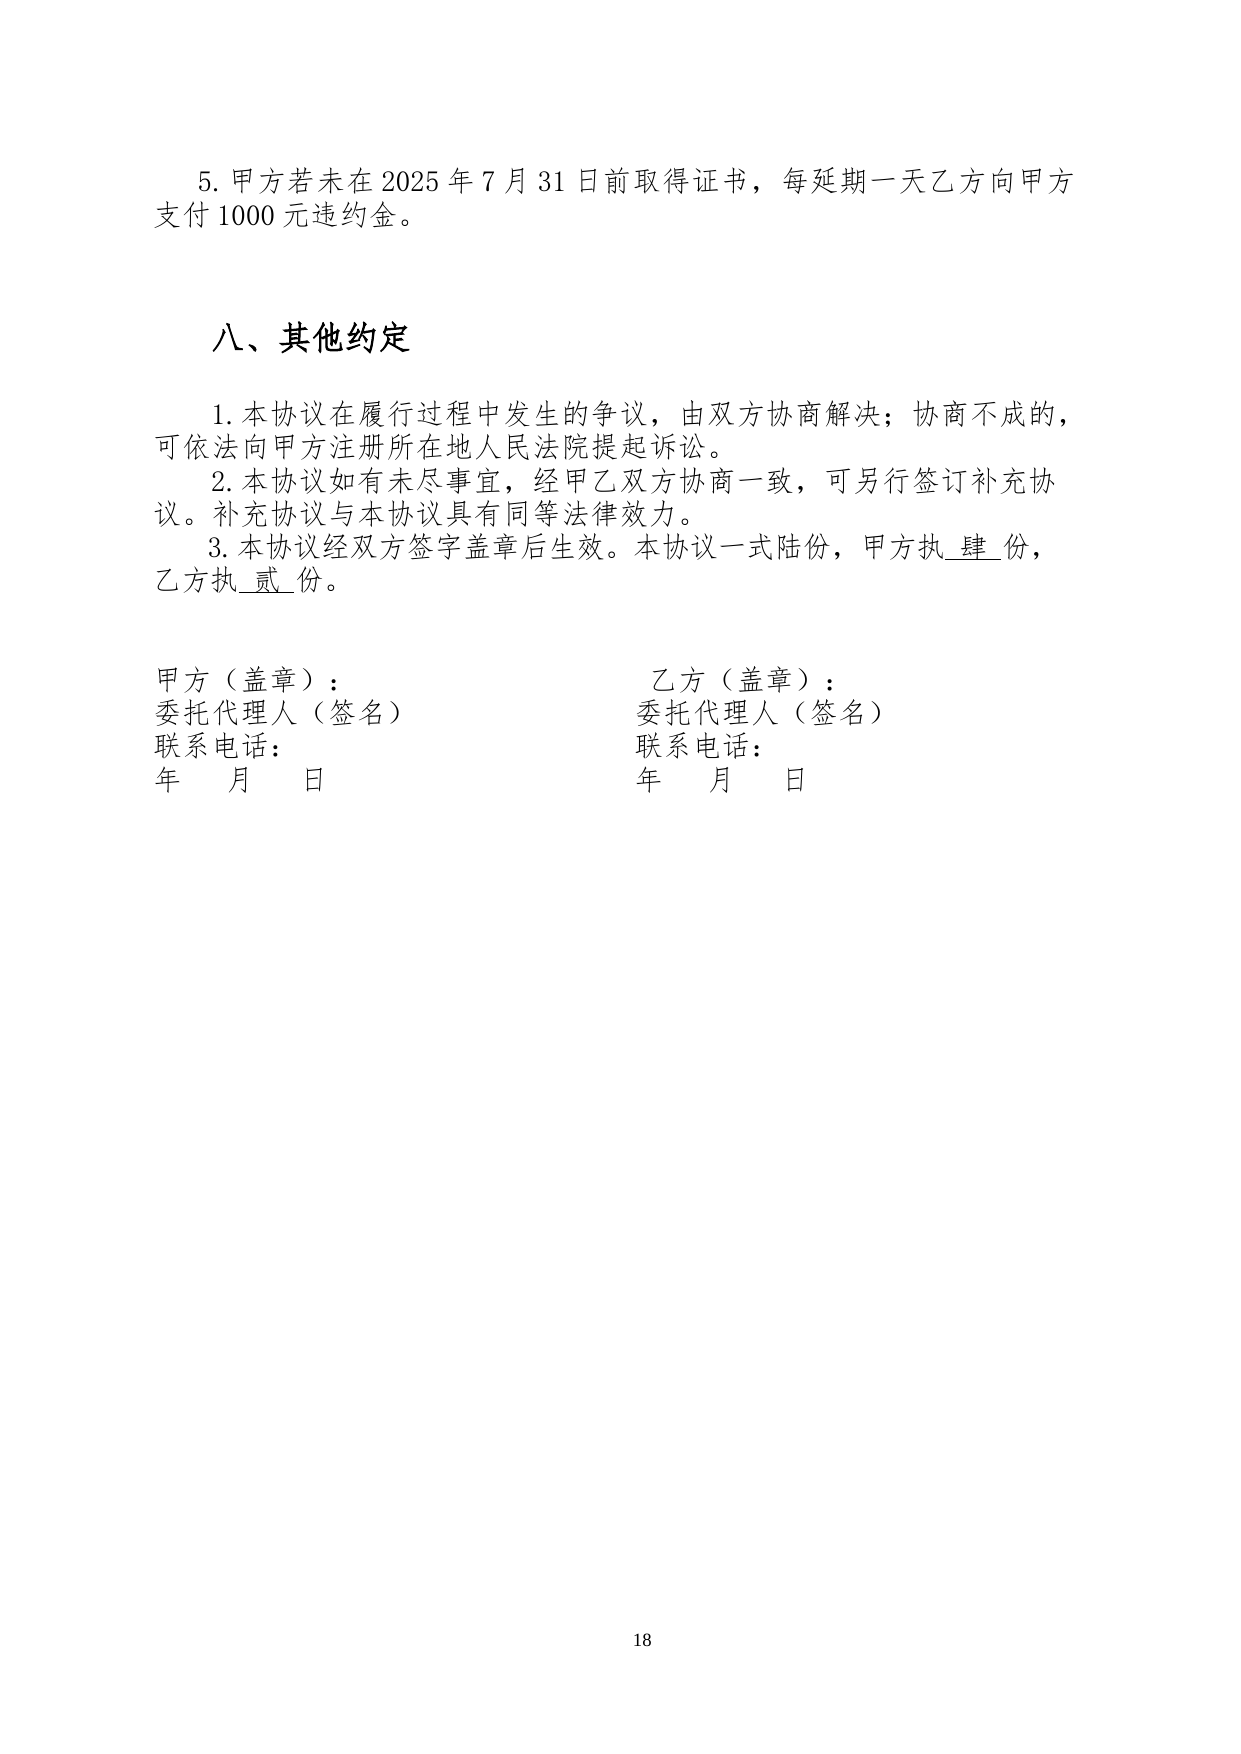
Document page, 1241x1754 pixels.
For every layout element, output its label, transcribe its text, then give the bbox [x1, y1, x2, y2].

text 年 月 日 年 月 日 [152, 761, 1076, 794]
text 1.本协议在履行过程中发生的争议，由双方协商解决；协商不成的，可依法向甲方注册所在地人民法院提起诉讼。 [152, 395, 1076, 462]
text 委托代理人（签名） 委托代理人（签名） [152, 694, 1076, 728]
text 3.本协议经双方签字盖章后生效。本协议一式陆份，甲方执 肆 份，乙方执 贰 份。 [152, 528, 1076, 595]
text 甲方（盖章）： 乙方（盖章）： [152, 661, 1076, 694]
text 2.本协议如有未尽事宜，经甲乙双方协商一致，可另行签订补充协议。补充协议与本协议具有同等法律效力。 [152, 462, 1076, 528]
text 联系电话： 联系电话： [152, 728, 1076, 761]
subtitle 八、其他约定 [152, 302, 1076, 368]
text 5.甲方若未在2025年7月31日前取得证书，每延期一天乙方向甲方支付1000元违约金。 [152, 162, 1076, 229]
